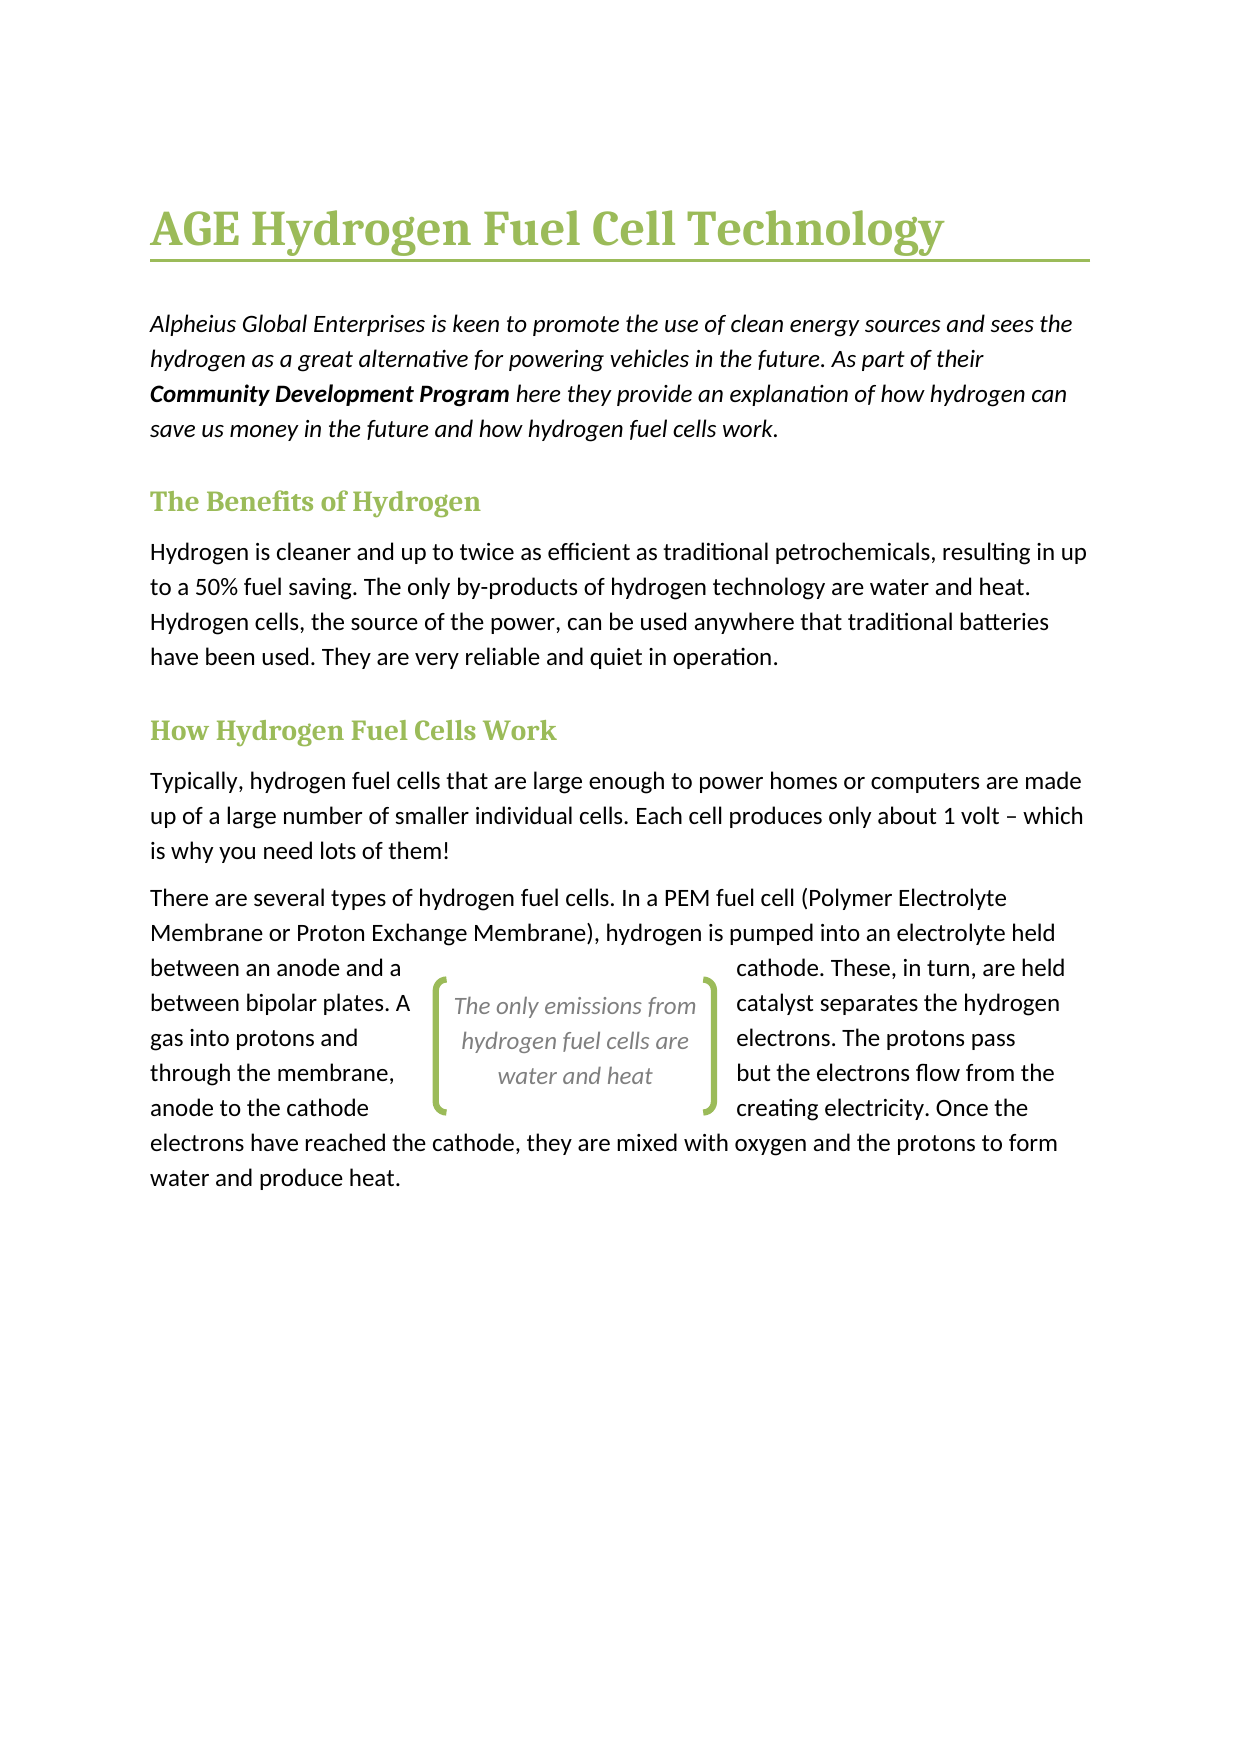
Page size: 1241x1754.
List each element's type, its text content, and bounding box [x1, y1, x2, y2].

subtitle The Benefits of Hydrogen [150, 485, 1090, 519]
text There are several types of hydrogen fuel cells. In a PEM fuel cell (Polymer Electrolyte Membrane or Proton Exchange Membrane), hydrogen is pumped into an electrolyte held between an anode and a cathode. These, in turn, are held between bipolar plates. A catalyst separates the hydrogen gas into protons and electrons. The protons pass through the membrane, but the electrons flow from the anode to the cathode creating electricity. Once the electrons have reached the cathode, they are mixed with oxygen and the protons to form water and produce heat. [150, 882, 1090, 1193]
text Alpheius Global Enterprises is keen to promote the use of clean energy sources and sees the hydrogen as a great alternative for powering vehicles in the future. As part of their Community Development Program here they provide an explanation of how hydrogen can save us money in the future and how hydrogen fuel cells work. [150, 308, 1090, 443]
subtitle How Hydrogen Fuel Cells Work [150, 714, 1090, 747]
subtitle AGE Hydrogen Fuel Cell Technology [150, 200, 1090, 259]
text Typically, hydrogen fuel cells that are large enough to power homes or computers are made up of a large number of smaller individual cells. Each cell produces only about 1 volt – which is why you need lots of them! [150, 765, 1090, 865]
text Hydrogen is cleaner and up to twice as efficient as traditional petrochemicals, resulting in up to a 50% fuel saving. The only by-products of hydrogen technology are water and heat. Hydrogen cells, the source of the power, can be used anywhere that traditional batteries have been used. They are very reliable and quiet in operation. [150, 536, 1090, 672]
